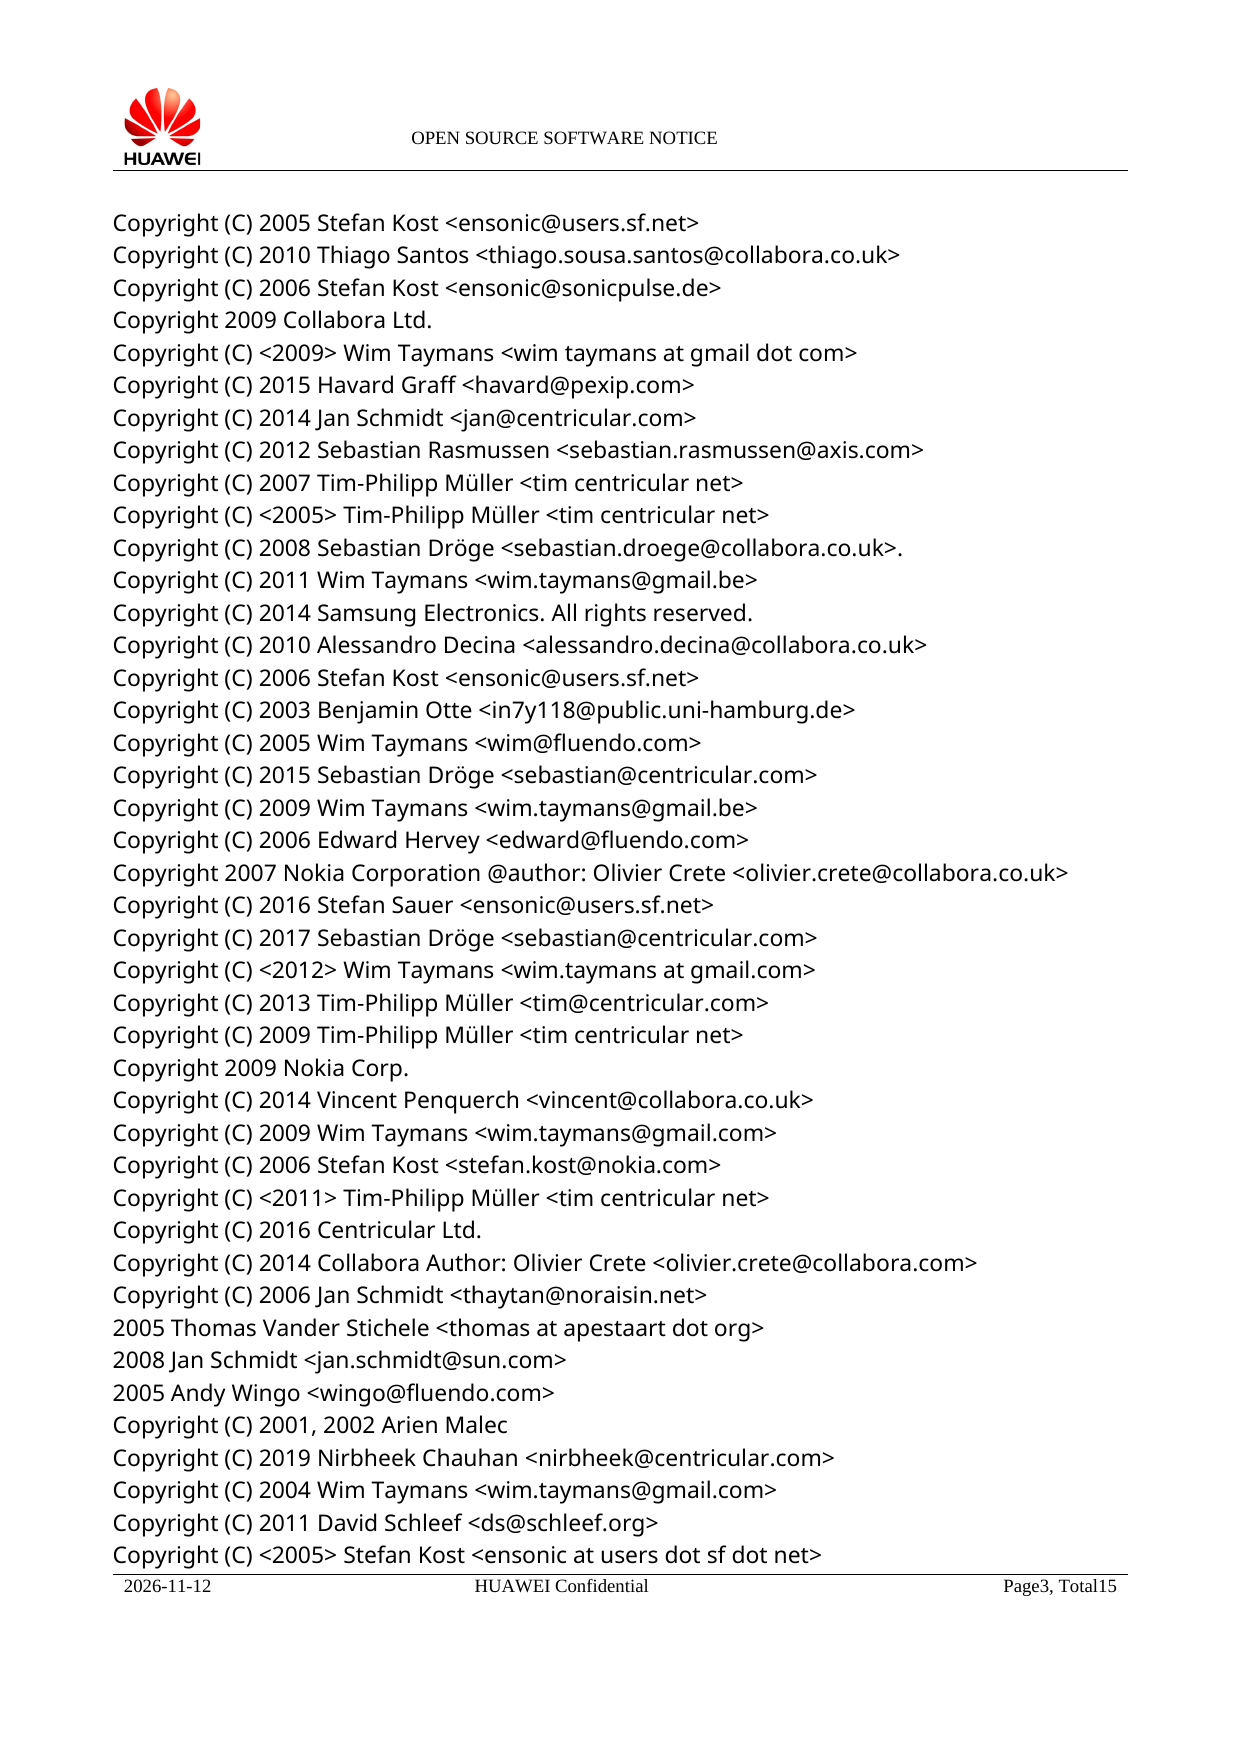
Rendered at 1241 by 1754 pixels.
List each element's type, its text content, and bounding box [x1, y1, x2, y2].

picture [124, 88, 201, 165]
